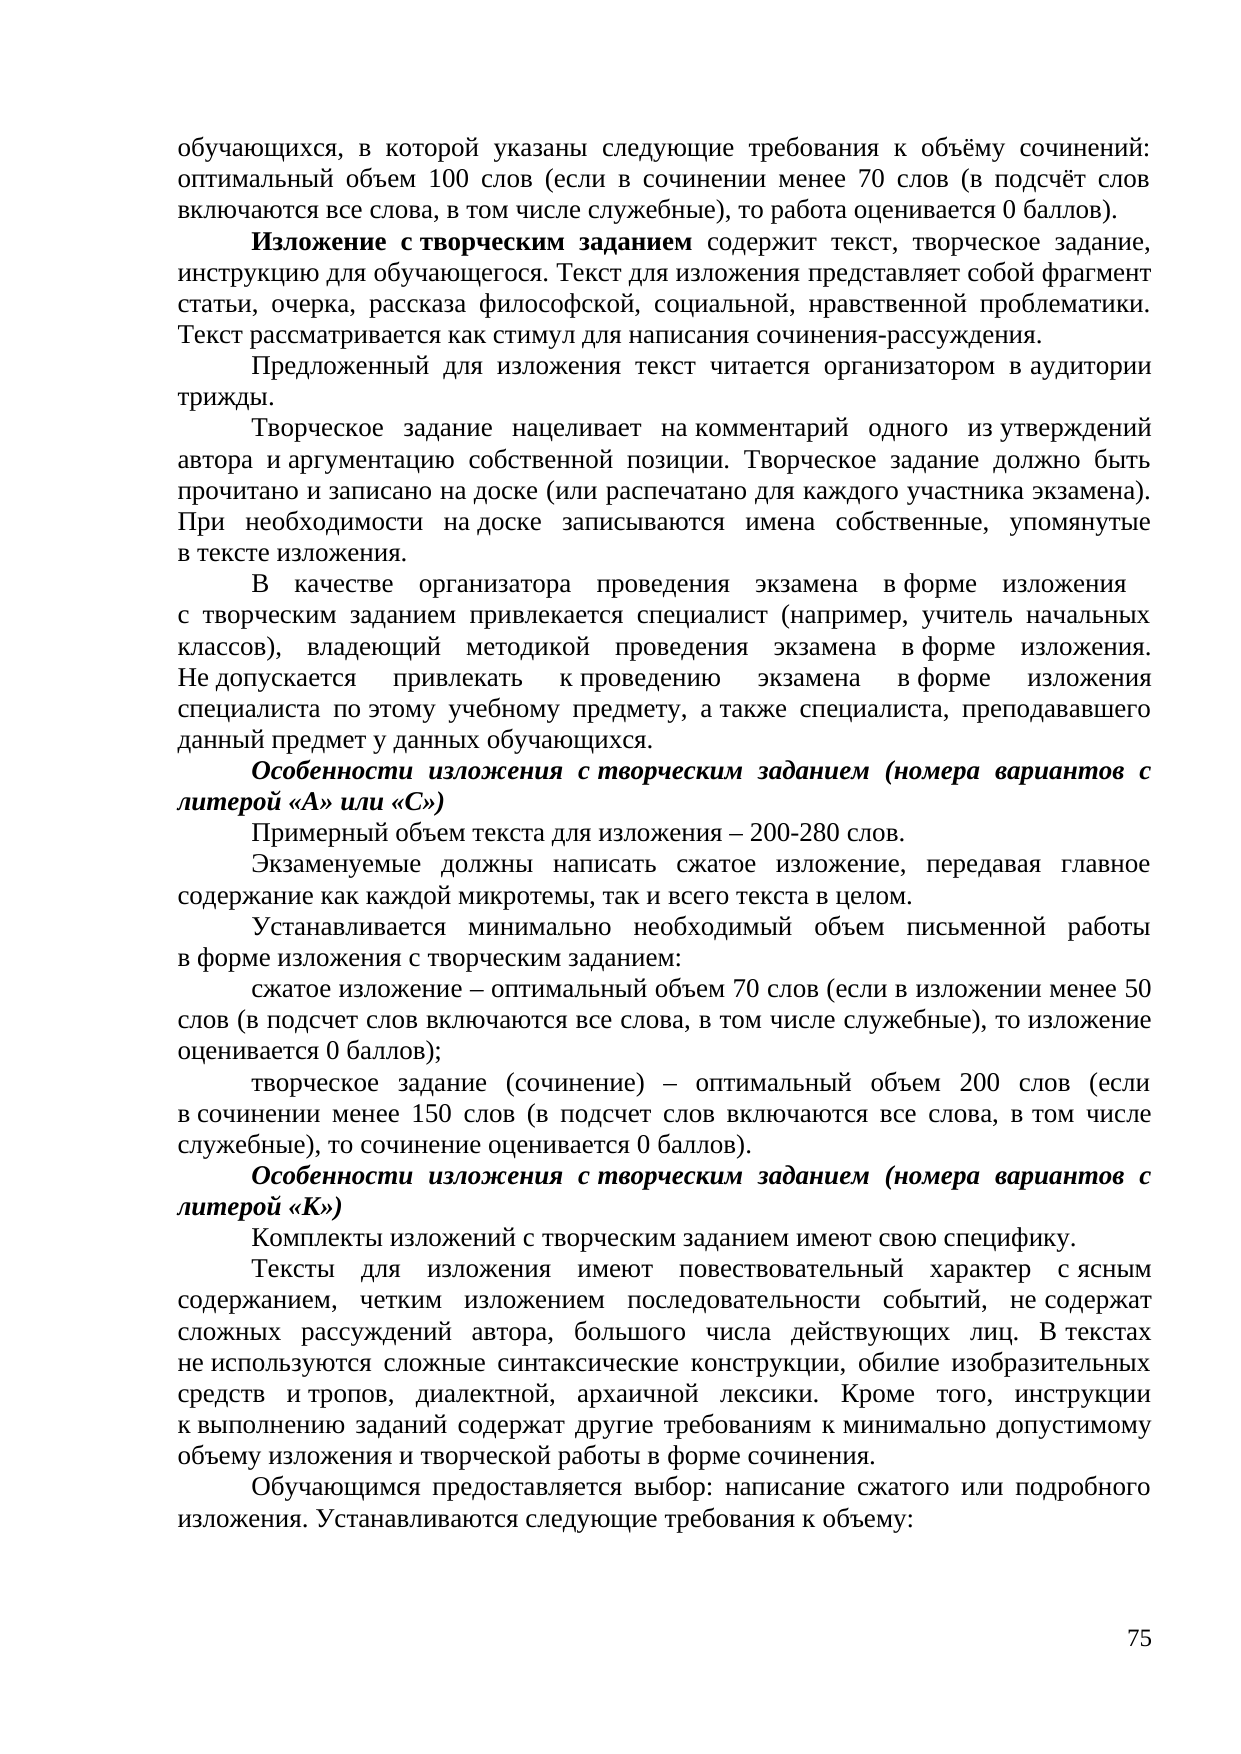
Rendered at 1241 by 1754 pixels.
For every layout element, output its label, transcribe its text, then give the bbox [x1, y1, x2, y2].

text Изложение с творческим заданием содержит текст, творческое задание, инструкцию для обучающегося. Текст для изложения представляет собой фрагмент статьи, очерка, рассказа философской, социальной, нравственной проблематики. Текст рассматривается как стимул для написания сочинения-рассуждения. [177, 225, 1152, 349]
text В качестве организатора проведения экзамена в форме изложения с творческим заданием привлекается специалист (например, учитель начальных классов), владеющий методикой проведения экзамена в форме изложения. Не допускается привлекать к проведению экзамена в форме изложения специалиста по этому учебному предмету, а также специалиста, преподававшего данный предмет у данных обучающихся. [177, 567, 1152, 754]
text Экзаменуемые должны написать сжатое изложение, передавая главное содержание как каждой микротемы, так и всего текста в целом. [177, 848, 1152, 910]
text Устанавливается минимально необходимый объем письменной работы в форме изложения с творческим заданием: [177, 910, 1152, 972]
text Тексты для изложения имеют повествовательный характер с ясным содержанием, четким изложением последовательности событий, не содержат сложных рассуждений автора, большого числа действующих лиц. В текстах не используются сложные синтаксические конструкции, обилие изобразительных средств и тропов, диалектной, архаичной лексики. Кроме того, инструкции к выполнению заданий содержат другие требованиям к минимально допустимому объему изложения и творческой работы в форме сочинения. [177, 1252, 1152, 1471]
text творческое задание (сочинение) – оптимальный объем 200 слов (если в сочинении менее 150 слов (в подсчет слов включаются все слова, в том числе служебные), то сочинение оценивается 0 баллов). [177, 1066, 1152, 1159]
text Комплекты изложений с творческим заданием имеют свою специфику. [177, 1221, 1152, 1252]
text Творческое задание нацеливает на комментарий одного из утверждений автора и аргументацию собственной позиции. Творческое задание должно быть прочитано и записано на доске (или распечатано для каждого участника экзамена). При необходимости на доске записываются имена собственные, упомянутые в тексте изложения. [177, 412, 1152, 567]
text Обучающимся предоставляется выбор: написание сжатого или подробного изложения. Устанавливаются следующие требования к объему: [177, 1471, 1152, 1533]
text Примерный объем текста для изложения – 200-280 слов. [177, 816, 1152, 848]
text Особенности изложения с творческим заданием (номера вариантов с литерой «К») [177, 1159, 1152, 1221]
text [177, 131, 1152, 225]
text Особенности изложения с творческим заданием (номера вариантов с литерой «А» или «С») [177, 754, 1152, 816]
text Предложенный для изложения текст читается организатором в аудитории трижды. [177, 349, 1152, 412]
text сжатое изложение – оптимальный объем 70 слов (если в изложении менее 50 слов (в подсчет слов включаются все слова, в том числе служебные), то изложение оценивается 0 баллов); [177, 972, 1152, 1066]
